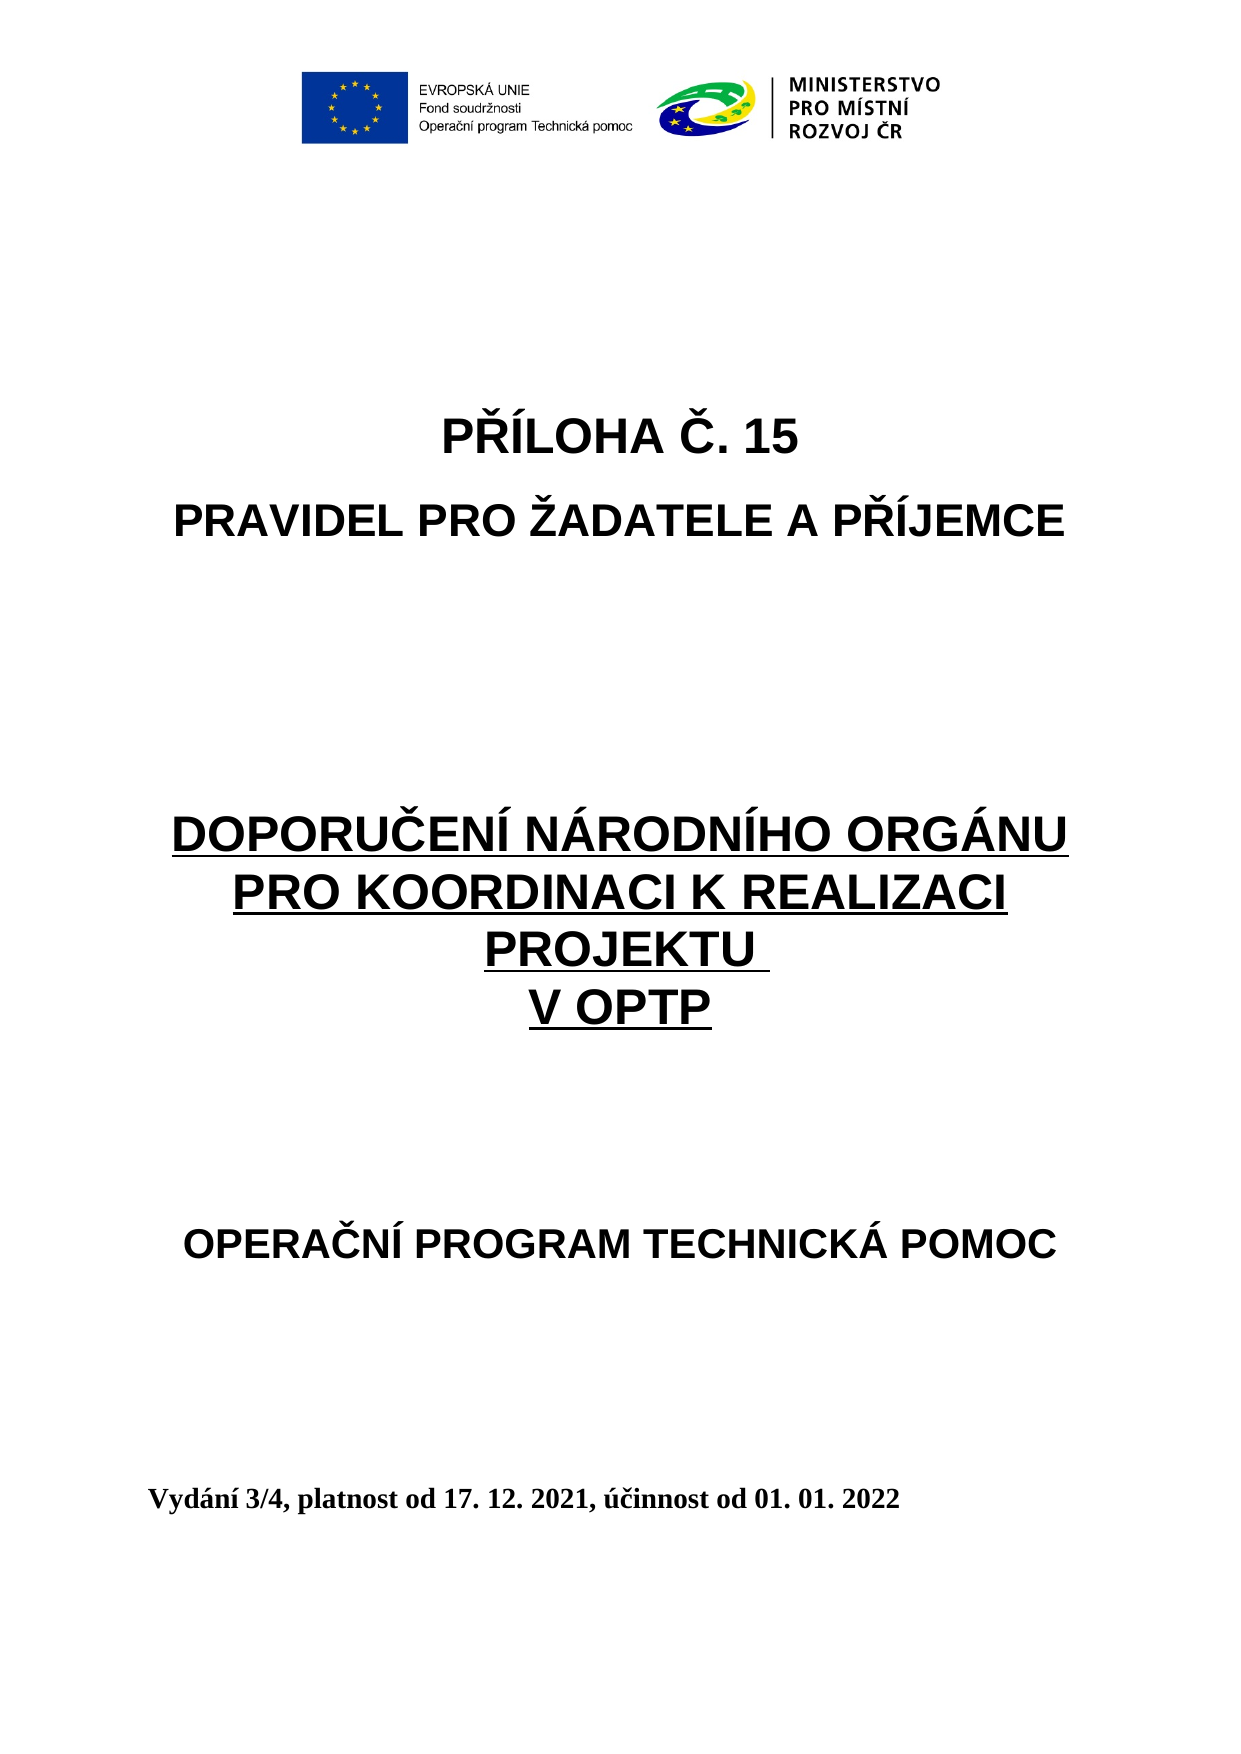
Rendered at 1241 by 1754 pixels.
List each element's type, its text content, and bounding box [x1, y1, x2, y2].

text v OPTP [148, 977, 1093, 1035]
text Vydání 3/4, platnost od 17. 12. 2021, účinnost od 01. 01. 2022 [148, 1481, 1093, 1514]
text Operační program technická pomoc [148, 1220, 1093, 1268]
text Pravidel pro žadatele A příjemce [148, 493, 1093, 546]
picture [278, 48, 963, 167]
text příloha č. 15 [148, 407, 1093, 464]
text Doporučení Národního orgánu pro koordinaci k realizaci projektu [148, 805, 1093, 977]
